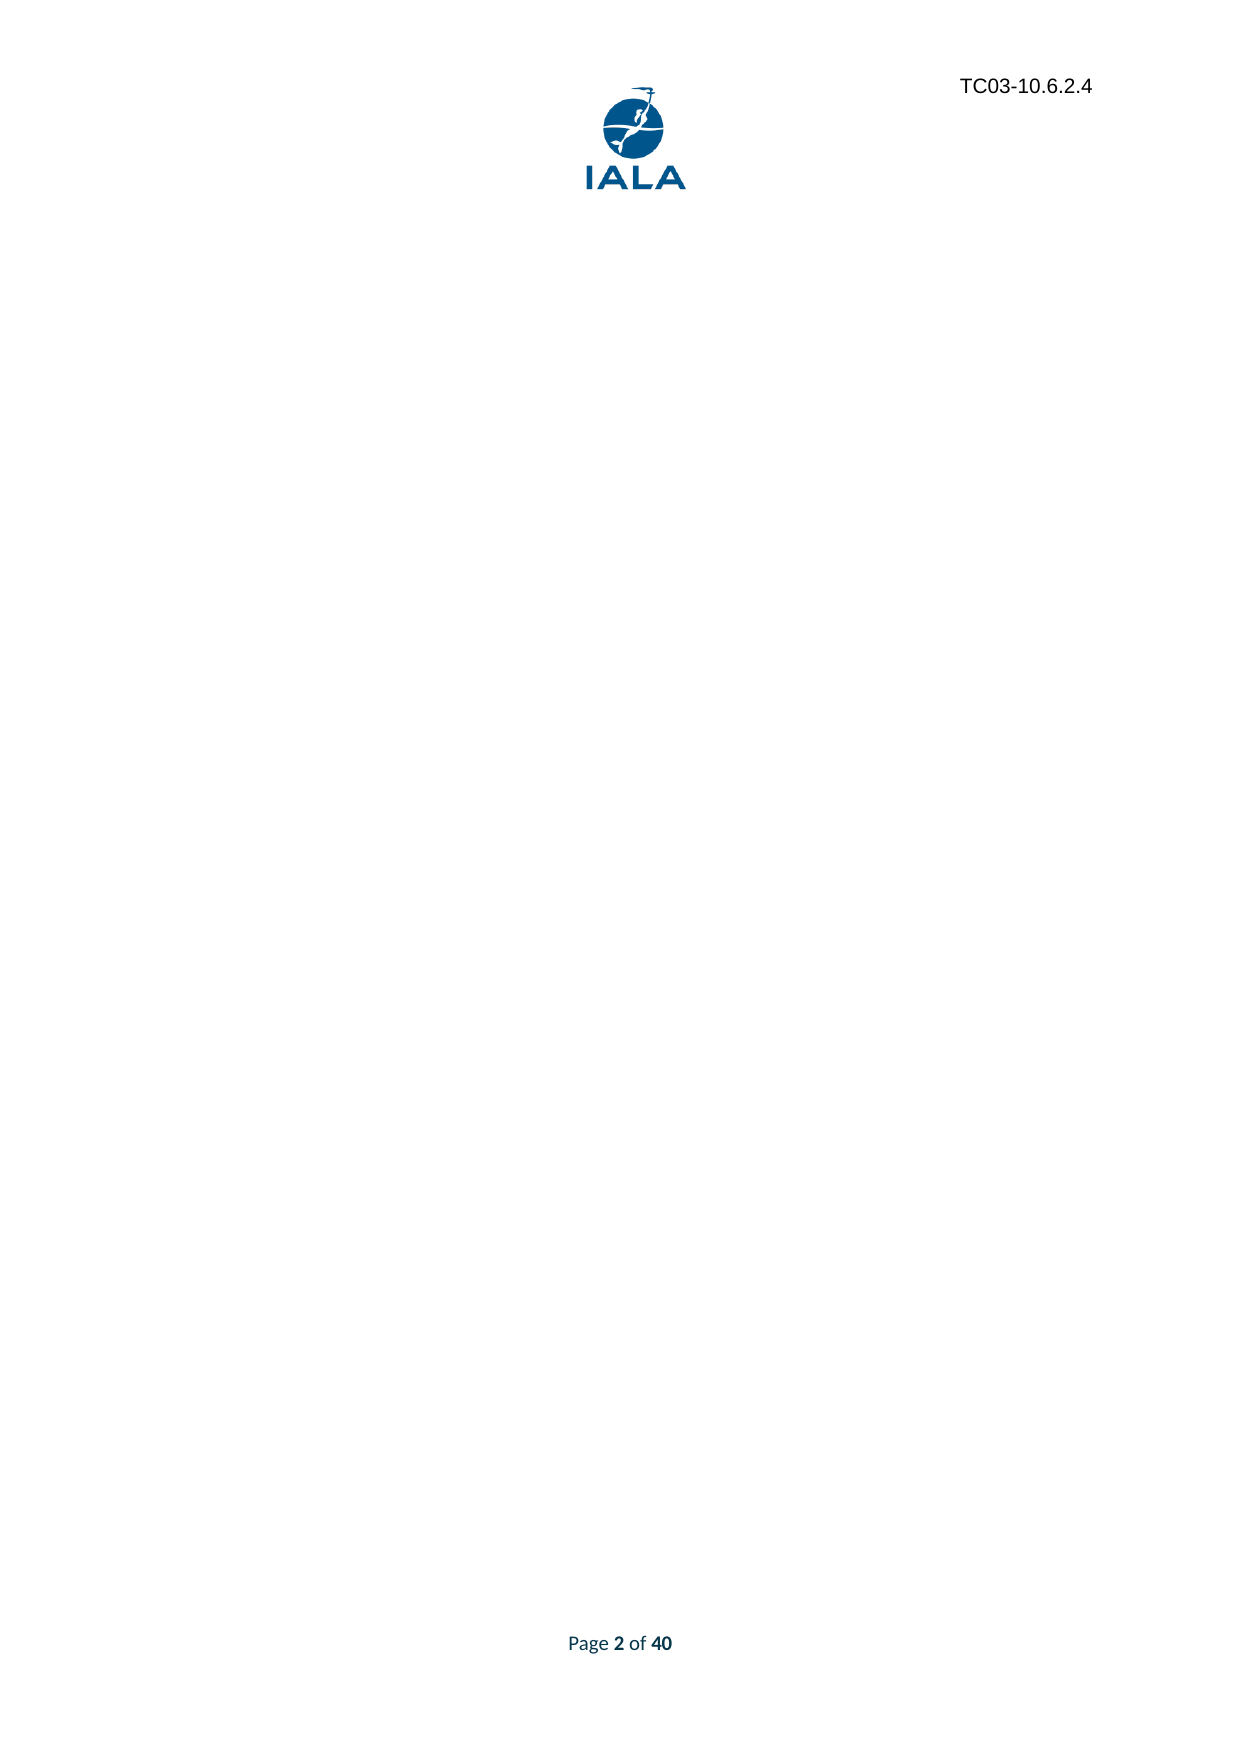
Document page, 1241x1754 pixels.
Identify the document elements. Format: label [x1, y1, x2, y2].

picture [563, 75, 703, 212]
